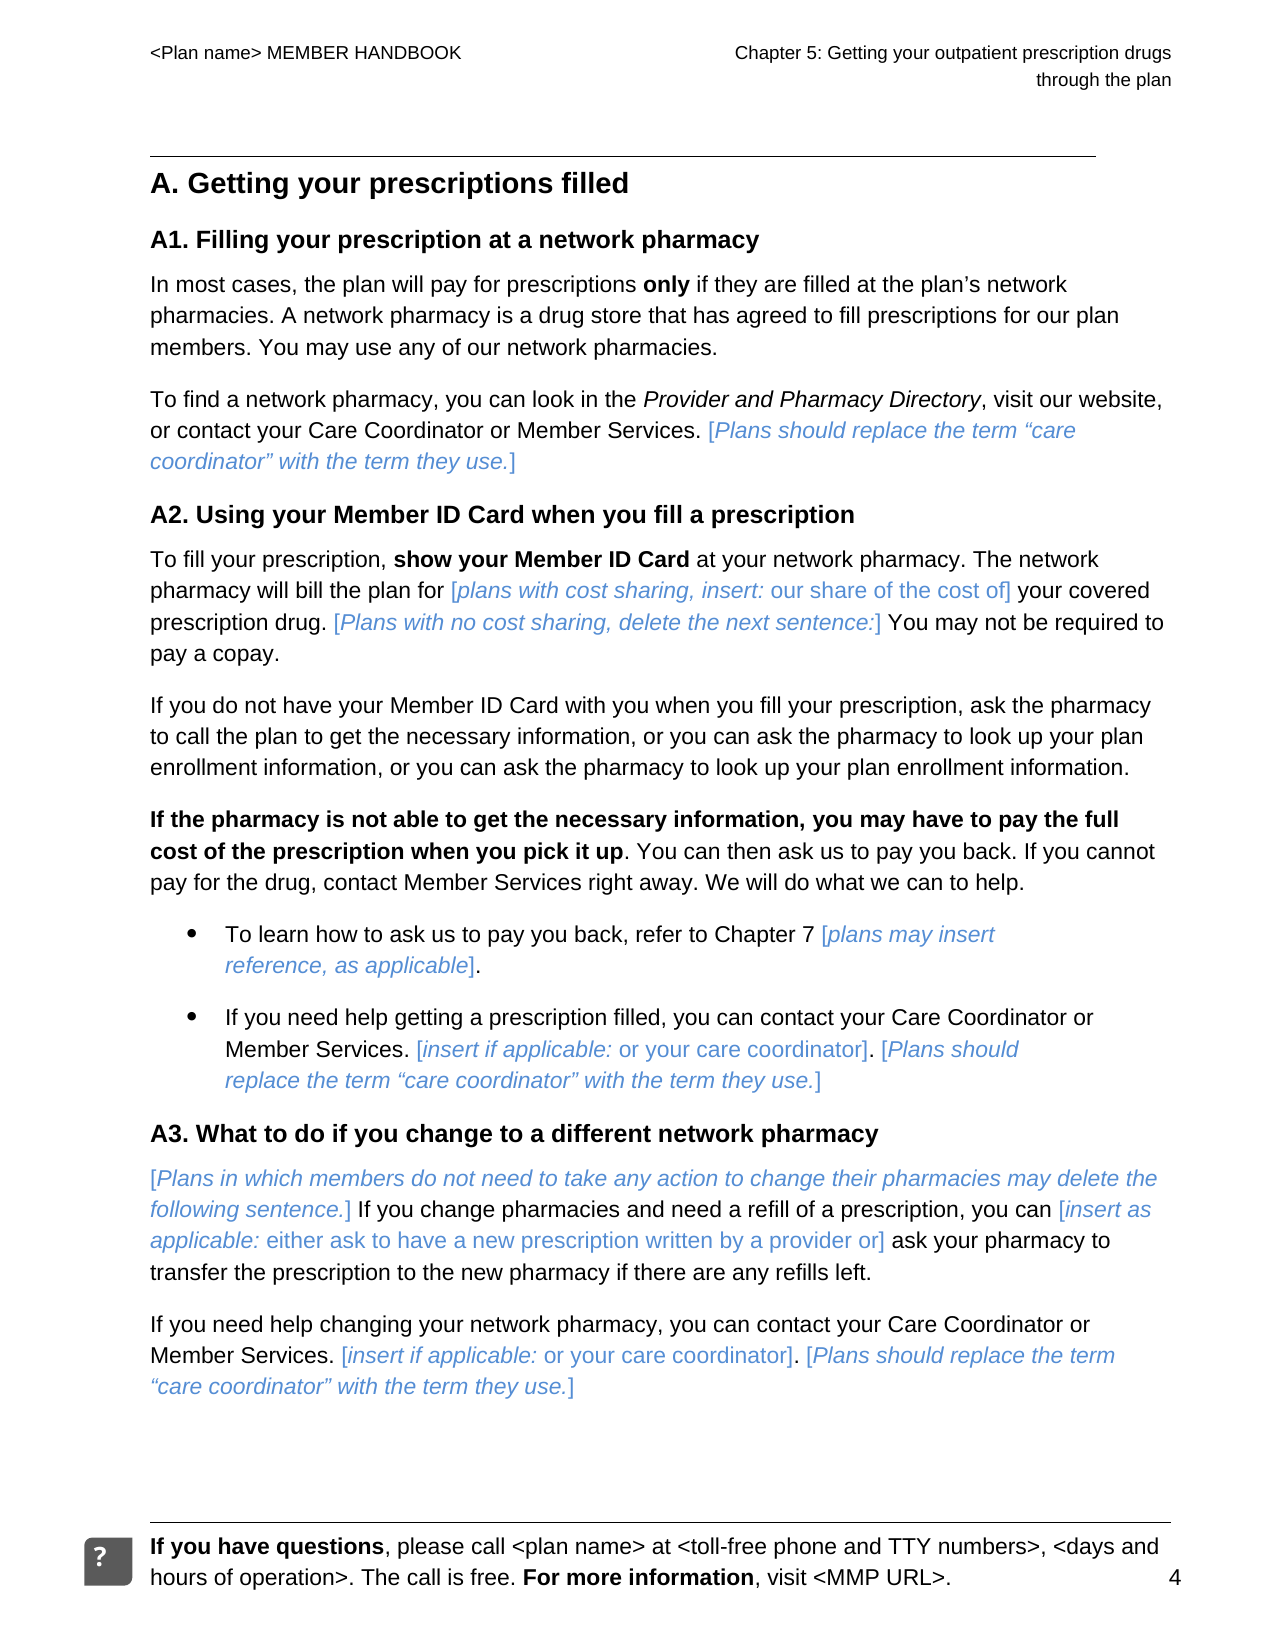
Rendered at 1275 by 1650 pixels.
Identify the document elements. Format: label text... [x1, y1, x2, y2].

text To find a network pharmacy, you can look in the Provider and Pharmacy Directory, visit our website, or contact your Care Coordinator or Member Services. [Plans should replace the term “care coordinator” with the term they use.] [150, 382, 1171, 476]
text If you need help changing your network pharmacy, you can contact your Care Coordinator or Member Services. [insert if applicable: or your care coordinator]. [Plans should replace the term “care coordinator” with the term they use.] [150, 1307, 1171, 1401]
text [Plans in which members do not need to take any action to change their pharmacies may delete the following sentence.] If you change pharmacies and need a refill of a prescription, you can [insert as applicable: either ask to have a new prescription written by a provider or] ask your pharmacy to transfer the prescription to the new pharmacy if there are any refills left. [150, 1161, 1171, 1286]
list To learn how to ask us to pay you back, refer to Chapter 7 [plans may insert reference, as applicable]. [187, 917, 1096, 980]
text If the pharmacy is not able to get the necessary information, you may have to pay the full cost of the prescription when you pick it up. You can then ask us to pay you back. If you cannot pay for the drug, contact Member Services right away. We will do what we can to help. [150, 803, 1171, 897]
text If you do not have your Member ID Card with you when you fill your prescription, ask the pharmacy to call the plan to get the necessary information, or you can ask the pharmacy to look up your plan enrollment information, or you can ask the pharmacy to look up your plan enrollment information. [150, 688, 1171, 782]
list If you need help getting a prescription filled, you can contact your Care Coordinator or Member Services. [insert if applicable: or your care coordinator]. [Plans should replace the term “care coordinator” with the term they use.] [187, 1001, 1096, 1094]
subtitle A3. What to do if you change to a different network pharmacy [150, 1115, 1096, 1149]
text To fill your prescription, show your Member ID Card at your network pharmacy. The network pharmacy will bill the plan for [plans with cost sharing, insert: our share of the cost of] your covered prescription drug. [Plans with no cost sharing, delete the next sentence:] You may not be required to pay a copay. [150, 542, 1171, 667]
subtitle A1. Filling your prescription at a network pharmacy [150, 222, 1096, 255]
subtitle A2. Using your Member ID Card when you fill a prescription [150, 497, 1096, 530]
subtitle Getting your prescriptions filled [150, 157, 1096, 201]
text In most cases, the plan will pay for prescriptions only if they are filled at the plan’s network pharmacies. A network pharmacy is a drug store that has agreed to fill prescriptions for our plan members. You may use any of our network pharmacies. [150, 267, 1171, 361]
